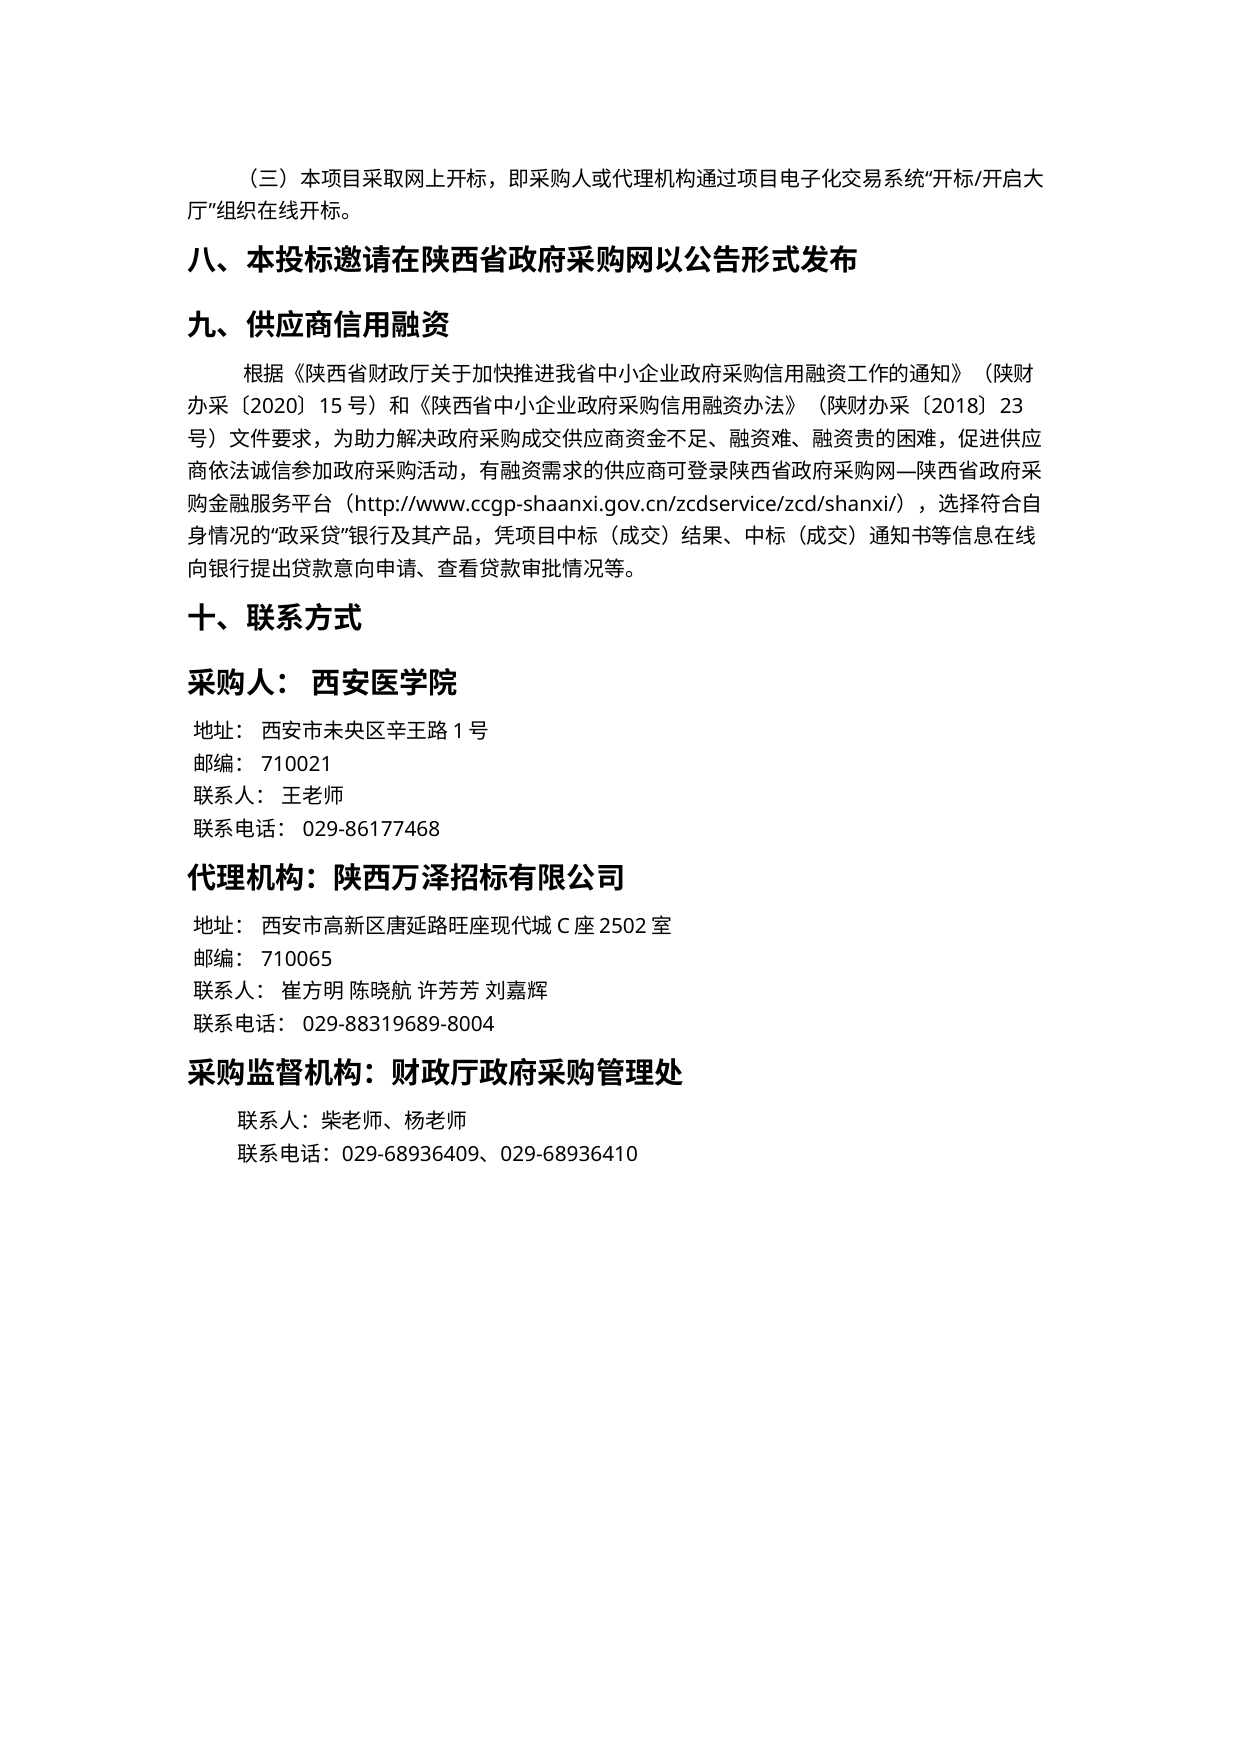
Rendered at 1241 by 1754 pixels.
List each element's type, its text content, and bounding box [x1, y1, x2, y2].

text 邮编： 710065 [187, 942, 1053, 974]
text 联系人：柴老师、杨老师 [187, 1104, 1053, 1137]
text 邮编： 710021 [187, 747, 1053, 779]
text 联系电话：029-68936409、029-68936410 [187, 1137, 1053, 1169]
text 地址： 西安市未央区辛王路1号 [187, 714, 1053, 747]
text 联系电话： 029-88319689-8004 [187, 1007, 1053, 1039]
text 十、联系方式 [187, 584, 1053, 649]
text 九、供应商信用融资 [187, 292, 1053, 357]
text （三）本项目采取网上开标，即采购人或代理机构通过项目电子化交易系统“开标/开启大厅”组织在线开标。 [187, 162, 1053, 227]
text 根据《陕西省财政厅关于加快推进我省中小企业政府采购信用融资工作的通知》（陕财办采〔2020〕15 号）和《陕西省中小企业政府采购信用融资办法》（陕财办采〔2018〕23 号）文件要求，为助力解决政府采购成交供应商资金不足、融资难、融资贵的困难，促进供应商依法诚信参加政府采购活动，有融资需求的供应商可登录陕西省政府采购网—陕西省政府采购金融服务平台（http://www.ccgp-shaanxi.gov.cn/zcdservice/zcd/shanxi/），选择符合自身情况的“政采贷”银行及其产品，凭项目中标（成交）结果、中标（成交）通知书等信息在线向银行提出贷款意向申请、查看贷款审批情况等。 [187, 357, 1053, 584]
text 联系人： 王老师 [187, 779, 1053, 812]
text 地址： 西安市高新区唐延路旺座现代城C座2502室 [187, 909, 1053, 942]
text 联系电话： 029-86177468 [187, 812, 1053, 844]
text 采购人： 西安医学院 [187, 649, 1053, 714]
text 采购监督机构：财政厅政府采购管理处 [187, 1039, 1053, 1104]
text 八、本投标邀请在陕西省政府采购网以公告形式发布 [187, 227, 1053, 292]
text 联系人： 崔方明 陈晓航 许芳芳 刘嘉辉 [187, 974, 1053, 1007]
text 代理机构：陕西万泽招标有限公司 [187, 844, 1053, 909]
